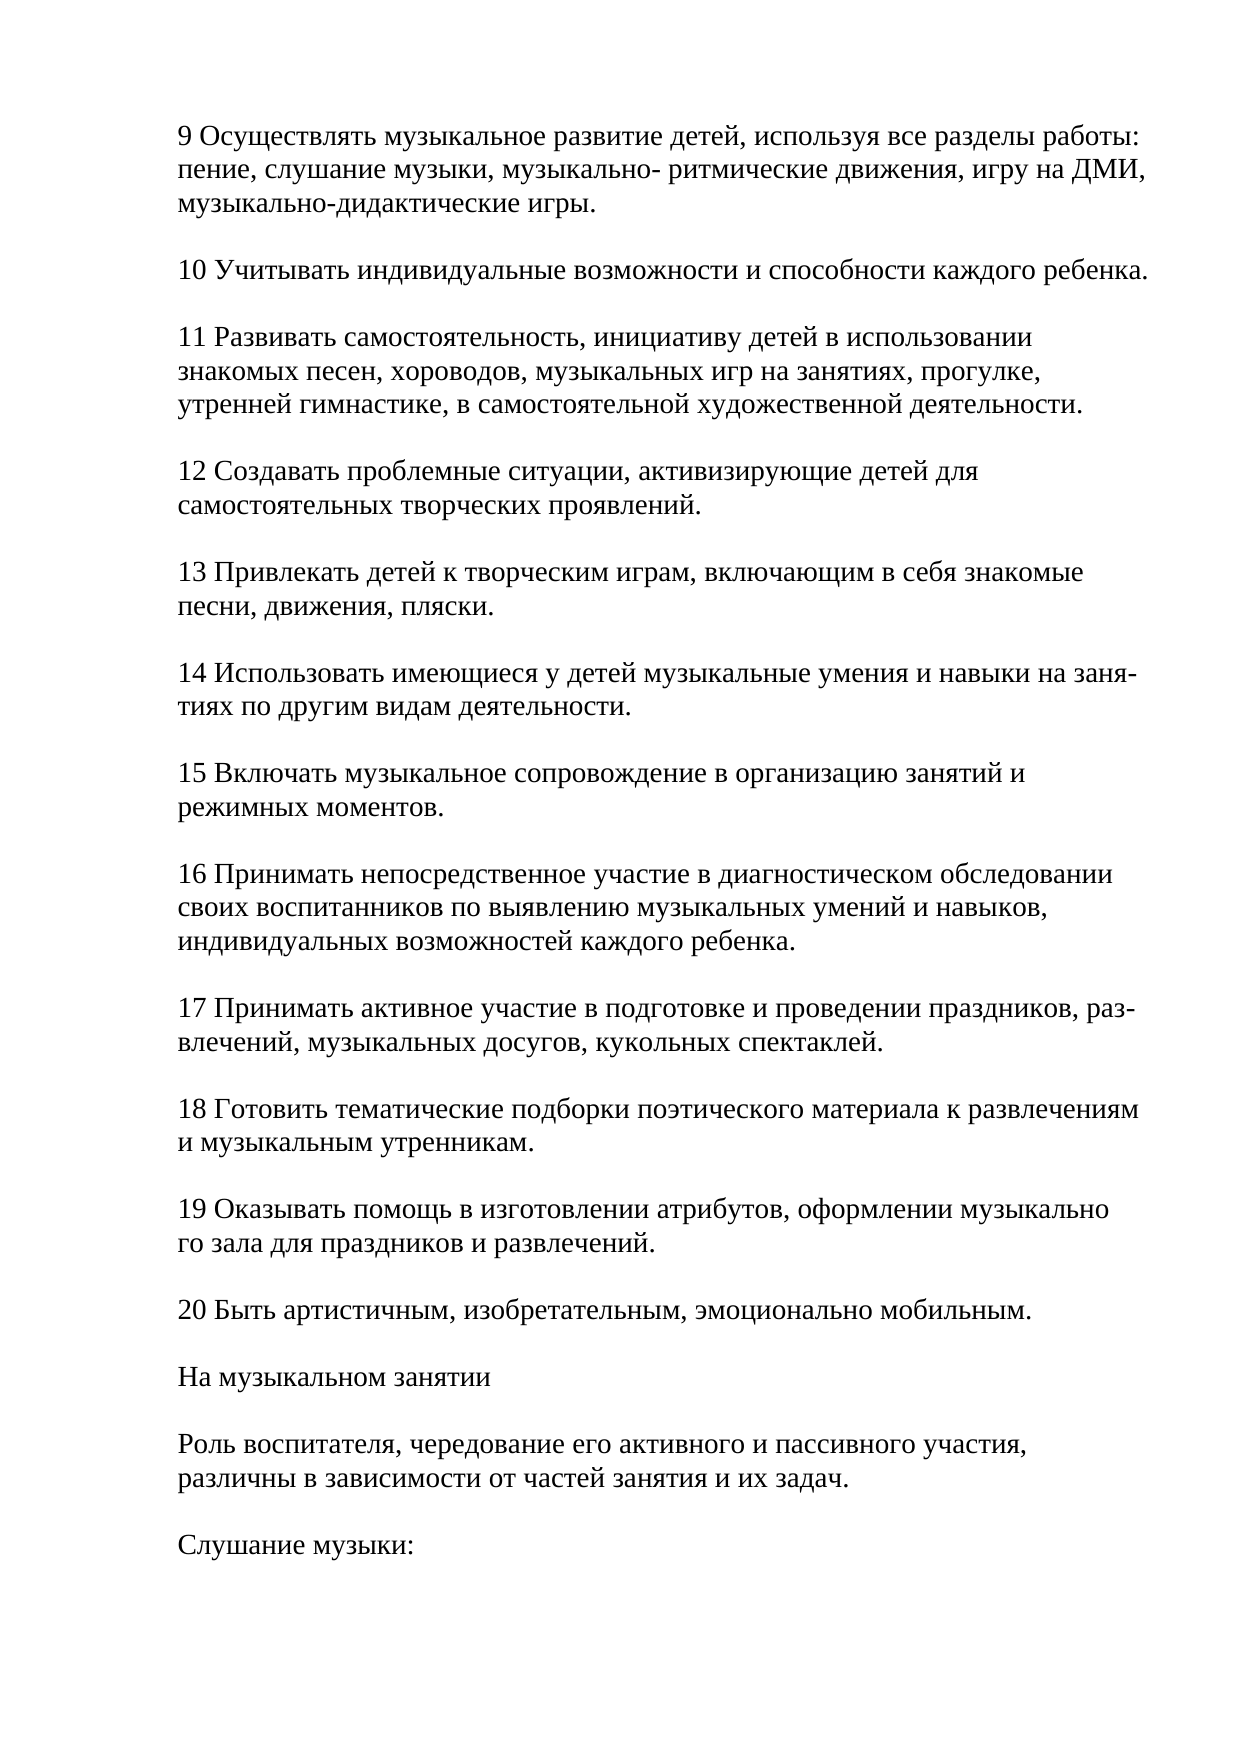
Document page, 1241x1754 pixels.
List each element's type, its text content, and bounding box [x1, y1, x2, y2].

text На музыкальном занятии [177, 1359, 1152, 1393]
text 16 Принимать непосредственное уча­стие в диагностическом обследовании своих воспитанников по выяв­лению музыкальных умений и навы­ков, индивидуальных возможностей каждого ребенка. [177, 856, 1152, 957]
text 19 Оказывать помощь в изготовлении атрибутов, оформлении музыкально­ [177, 1191, 1152, 1225]
text 11 Развивать самостоятельность, иници­ативу детей в использовании знакомых песен, хороводов, музыкальных игр на занятиях, прогулке, утренней гимнастике, в самостоятельной худо­жественной деятельности. [177, 319, 1152, 420]
text го зала для праздников и развлечений. [177, 1225, 1152, 1258]
text 17 Принимать активное участие в подго­товке и проведении праздников, раз­влечений, музыкальных досугов, ку­кольных спектаклей. [177, 990, 1152, 1057]
text 10 Учитывать индивидуальные возмож­ности и способности каждого ребенка. [177, 252, 1152, 286]
text Роль воспитателя, чередование его ак­тивного и пассивного участия, различны в зависимости от частей занятия и их задач. [177, 1426, 1152, 1493]
text 20 Быть артистичным, изобретательным, эмоционально мобильным. [177, 1292, 1152, 1326]
text 18 Готовить тематические подборки поэ­тического материала к развлечениям и музыкальным утренникам. [177, 1091, 1152, 1158]
text 12 Создавать проблемные ситуации, ак­тивизирующие детей для самостоятельных творческих проявлений. [177, 453, 1152, 521]
text 14 Использовать имеющиеся у детей му­зыкальные умения и навыки на заня­тиях по другим видам деятельности. [177, 655, 1152, 722]
text 9 Осуществлять музыкальное развитие детей, используя все разделы работы: пение, слушание музыки, музыкально- ритмические движения, игру на ДМИ, музыкально-дидактические игры. [177, 118, 1152, 219]
text Слушание музыки: [177, 1527, 1152, 1560]
text 13 Привлекать детей к творческим играм, включающим в себя знакомые песни, движения, пляски. [177, 554, 1152, 621]
text 15 Включать музыкальное сопровожде­ние в организацию занятий и режимных моментов. [177, 755, 1152, 822]
